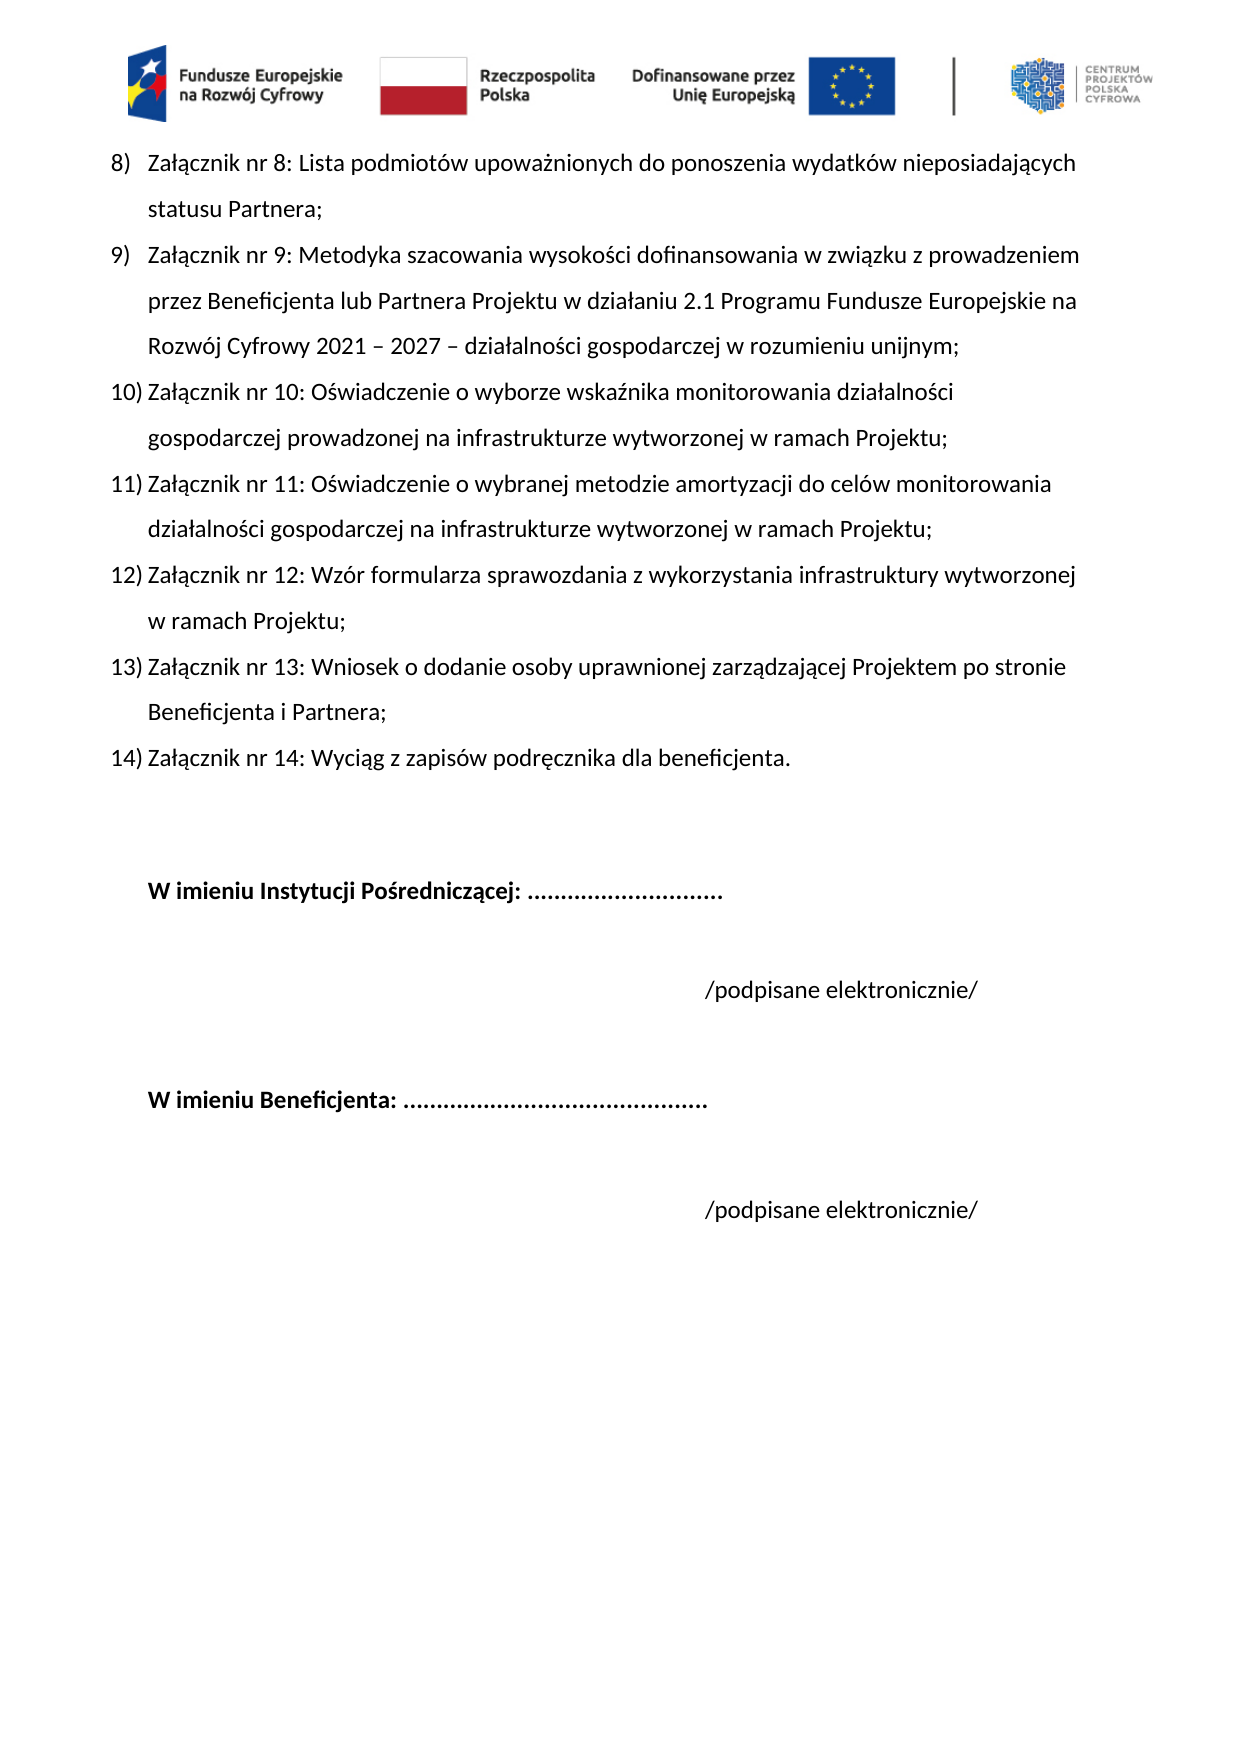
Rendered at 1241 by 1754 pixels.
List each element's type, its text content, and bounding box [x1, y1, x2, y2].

list Załącznik nr 10: Oświadczenie o wyborze wskaźnika monitorowania działalności gospodarczej prowadzonej na infrastrukturze wytworzonej w ramach Projektu; [110, 376, 1093, 452]
list Załącznik nr 12: Wzór formularza sprawozdania z wykorzystania infrastruktury wytworzonej w ramach Projektu; [110, 559, 1093, 635]
text /podpisane elektronicznie/ [590, 974, 1093, 1004]
text /podpisane elektronicznie/ [590, 1194, 1093, 1224]
list Załącznik nr 11: Oświadczenie o wybranej metodzie amortyzacji do celów monitorowania działalności gospodarczej na infrastrukturze wytworzonej w ramach Projektu; [110, 468, 1093, 544]
text W imieniu Beneficjenta: [148, 1084, 1093, 1114]
list Załącznik nr 8: Lista podmiotów upoważnionych do ponoszenia wydatków nieposiadających statusu Partnera; [111, 148, 1093, 224]
text W imieniu Instytucji Pośredniczącej: [148, 875, 1093, 906]
list Załącznik nr 13: Wniosek o dodanie osoby uprawnionej zarządzającej Projektem po stronie Beneficjenta i Partnera; [110, 651, 1093, 727]
picture [128, 45, 1153, 122]
list Załącznik nr 9: Metodyka szacowania wysokości dofinansowania w związku z prowadzeniem przez Beneficjenta lub Partnera Projektu w działaniu 2.1 Programu Fundusze Europejskie na Rozwój Cyfrowy 2021 – 2027 – działalności gospodarczej w rozumieniu unijnym; [110, 239, 1093, 361]
list Załącznik nr 14: Wyciąg z zapisów podręcznika dla beneficjenta. [110, 742, 1093, 773]
